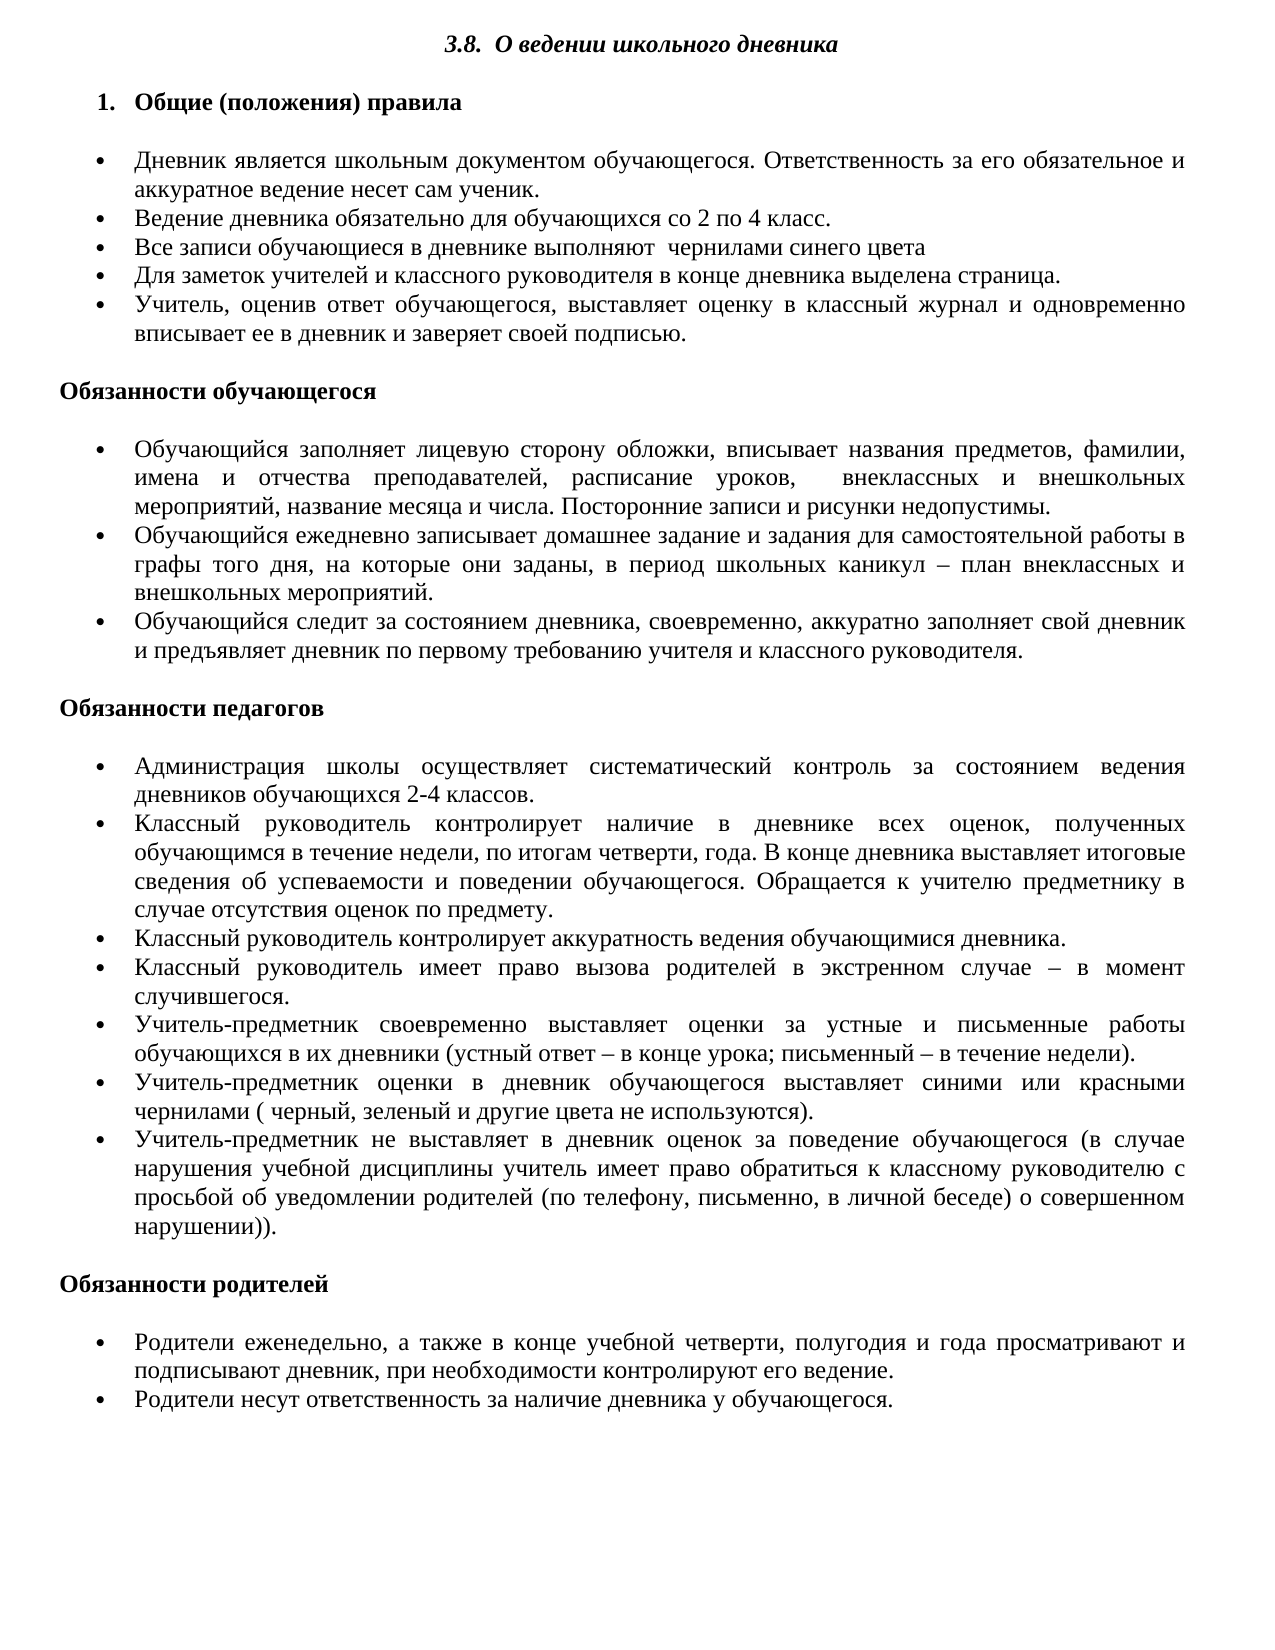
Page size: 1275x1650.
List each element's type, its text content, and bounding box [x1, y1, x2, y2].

list Обучающийся ежедневно записывает домашнее задание и задания для самостоятельной работы в графы того дня, на которые они заданы, в период школьных каникул – план внеклассных и внешкольных мероприятий. [97, 520, 1186, 606]
list Родители несут ответственность за наличие дневника у обучающегося. [97, 1384, 1186, 1413]
list Обучающийся следит за состоянием дневника, своевременно, аккуратно заполняет свой дневник и предъявляет дневник по первому требованию учителя и классного руководителя. [97, 606, 1186, 664]
subtitle Обязанности педагогов [59, 693, 1186, 722]
subtitle Обязанности родителей [59, 1269, 1186, 1297]
list Обучающийся заполняет лицевую сторону обложки, вписывает названия предметов, фамилии, имена и отчества преподавателей, расписание уроков, внеклассных и внешкольных мероприятий, название месяца и числа. Посторонние записи и рисунки недопустимы. [97, 434, 1186, 520]
list Родители еженедельно, а также в конце учебной четверти, полугодия и года просматривают и подписывают дневник, при необходимости контролируют его ведение. [97, 1327, 1186, 1384]
list Учитель-предметник не выставляет в дневник оценок за поведение обучающегося (в случае нарушения учебной дисциплины учитель имеет право обратиться к классному руководителю с просьбой об уведомлении родителей (по телефону, письменно, в личной беседе) о совершенном нарушении)). [97, 1124, 1186, 1239]
list Администрация школы осуществляет систематический контроль за состоянием ведения дневников обучающихся 2-4 классов. [97, 751, 1186, 808]
list Учитель, оценив ответ обучающегося, выставляет оценку в классный журнал и одновременно вписывает ее в дневник и заверяет своей подписью. [97, 289, 1186, 347]
list Учитель-предметник своевременно выставляет оценки за устные и письменные работы обучающихся в их дневники (устный ответ – в конце урока; письменный – в течение недели). [97, 1009, 1186, 1067]
subtitle 3.8. О ведении школьного дневника [97, 29, 1186, 58]
list Все записи обучающиеся в дневнике выполняют чернилами синего цвета [97, 232, 1186, 260]
list Для заметок учителей и классного руководителя в конце дневника выделена страница. [97, 260, 1186, 289]
list Классный руководитель контролирует аккуратность ведения обучающимися дневника. [97, 923, 1186, 952]
list Дневник является школьным документом обучающегося. Ответственность за его обязательное и аккуратное ведение несет сам ученик. [97, 145, 1186, 203]
subtitle Обязанности обучающегося [59, 376, 1186, 404]
list Учитель-предметник оценки в дневник обучающегося выставляет синими или красными чернилами ( черный, зеленый и другие цвета не используются). [97, 1067, 1186, 1124]
list Ведение дневника обязательно для обучающихся со 2 по 4 класс. [97, 203, 1186, 232]
subtitle Общие (положения) правила [97, 87, 1186, 116]
list Классный руководитель контролирует наличие в дневнике всех оценок, полученных обучающимся в течение недели, по итогам четверти, года. В конце дневника выставляет итоговые сведения об успеваемости и поведении обучающегося. Обращается к учителю предметнику в случае отсутствия оценок по предмету. [97, 808, 1186, 923]
list Классный руководитель имеет право вызова родителей в экстренном случае – в момент случившегося. [97, 952, 1186, 1009]
